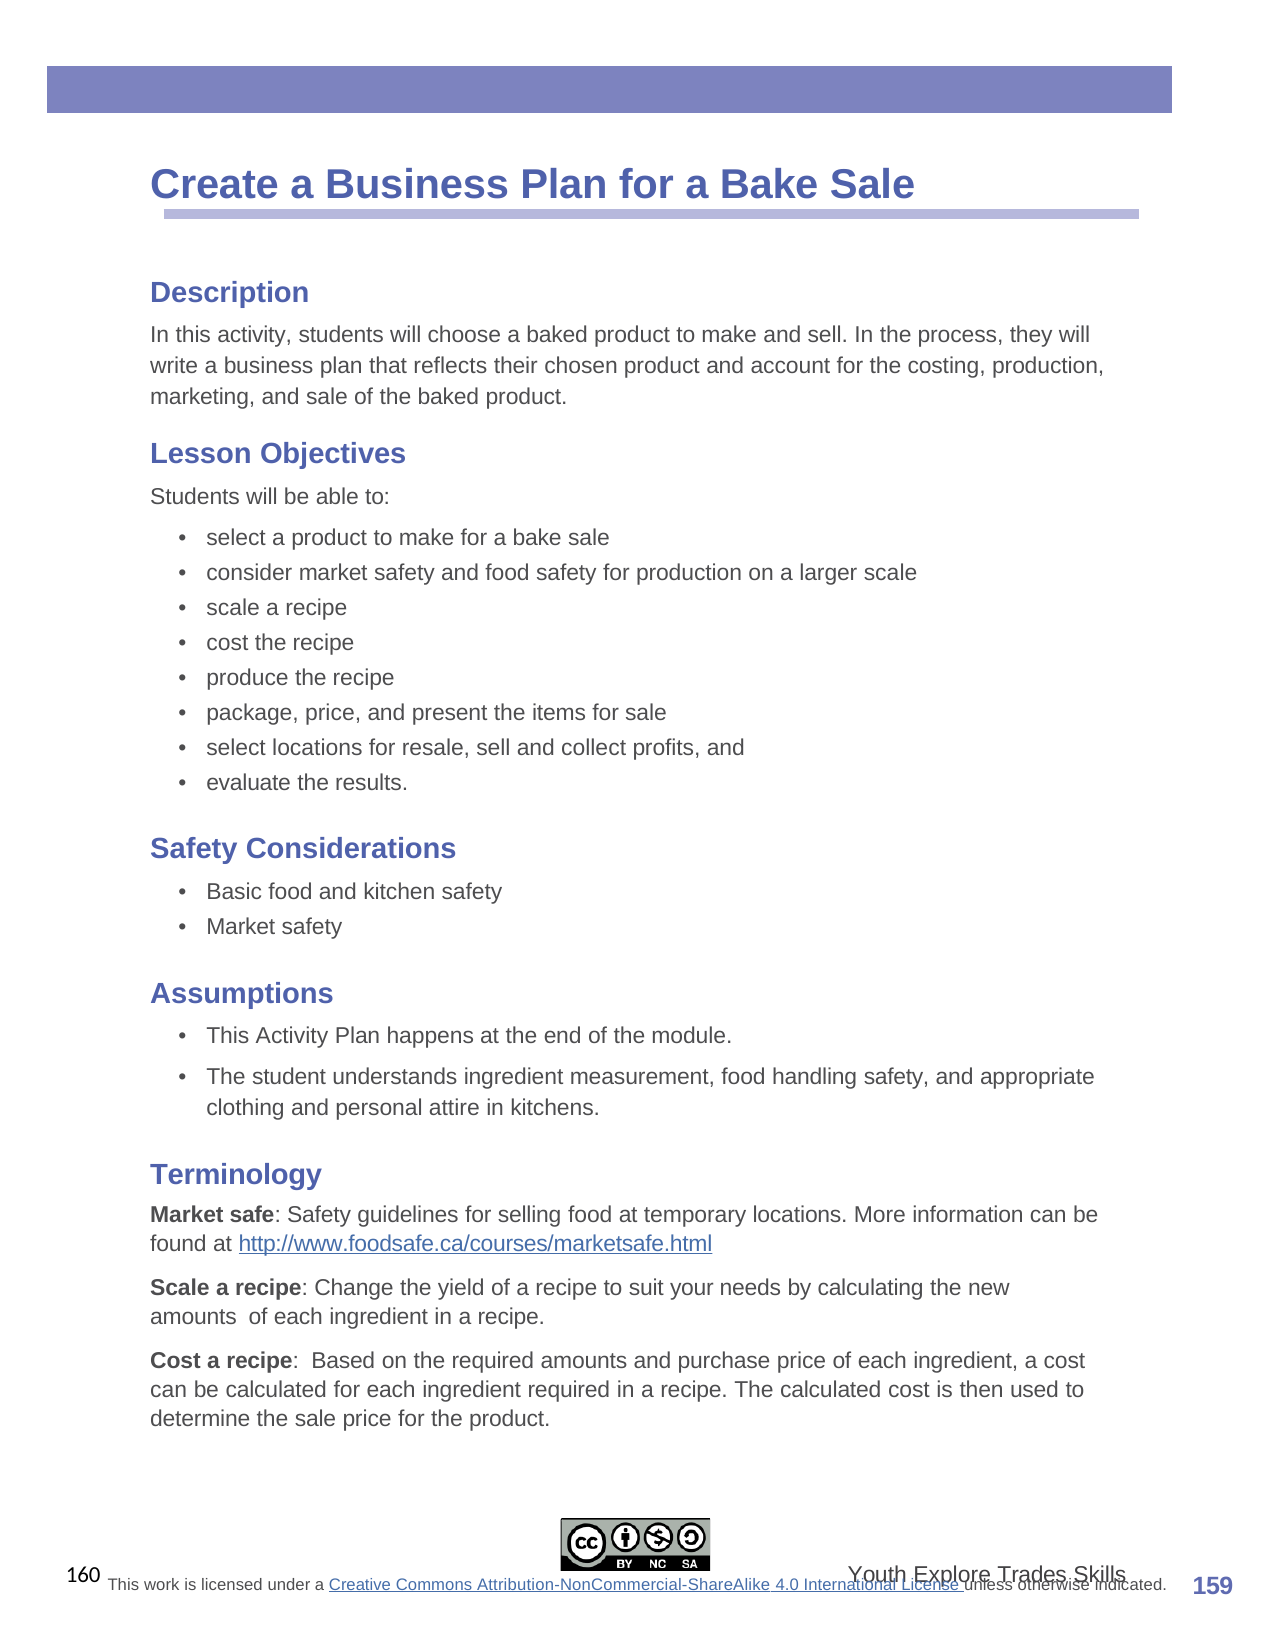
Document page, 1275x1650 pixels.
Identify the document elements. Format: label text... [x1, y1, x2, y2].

list evaluate the results. [178, 769, 1244, 795]
picture [560, 1518, 711, 1571]
list This Activity Plan happens at the end of the module. [178, 1022, 1244, 1049]
text Description [150, 274, 1244, 308]
text Terminology [150, 1157, 1244, 1191]
list select locations for resale, sell and collect profits, and [178, 734, 1244, 760]
text Scale a recipe: Change the yield of a recipe to suit your needs by calculating the new amounts of each ingredient in a recipe. [150, 1274, 1101, 1329]
text This work is licensed under a Creative Commons Attribution-NonCommercial-ShareAlike 4.0 International License unless otherwise indicated. [107, 1575, 1175, 1594]
text Cost a recipe: Based on the required amounts and purchase price of each ingredient, a cost can be calculated for each ingredient required in a recipe. The calculated cost is then used to determine the sale price for the product. [150, 1347, 1085, 1431]
text Assumptions [150, 976, 1244, 1009]
list cost the recipe [178, 629, 1244, 655]
list scale a recipe [178, 594, 1244, 620]
text Students will be able to: [150, 483, 1244, 509]
list consider market safety and food safety for production on a larger scale [178, 559, 1244, 585]
list The student understands ingredient measurement, food handling safety, and appropriate clothing and personal attire in kitchens. [178, 1063, 1097, 1120]
text Safety Considerations [150, 832, 1244, 865]
list Basic food and kitchen safety [178, 878, 1244, 904]
text Create a Business Plan for a Bake Sale [150, 160, 1244, 208]
list produce the recipe [178, 664, 1244, 690]
text In this activity, students will choose a baked product to make and sell. In the process, they will write a business plan that reflects their chosen product and account for the costing, production, marketing, and sale of the baked product. [150, 321, 1119, 409]
list Market safety [178, 913, 1244, 939]
text Lesson Objectives [150, 437, 1244, 470]
list select a product to make for a bake sale [178, 524, 1244, 550]
text Market safe: Safety guidelines for selling food at temporary locations. More information can be found at http://www.foodsafe.ca/courses/marketsafe.html [150, 1201, 1101, 1257]
list package, price, and present the items for sale [178, 699, 1244, 725]
text 159 [1192, 1575, 1244, 1599]
